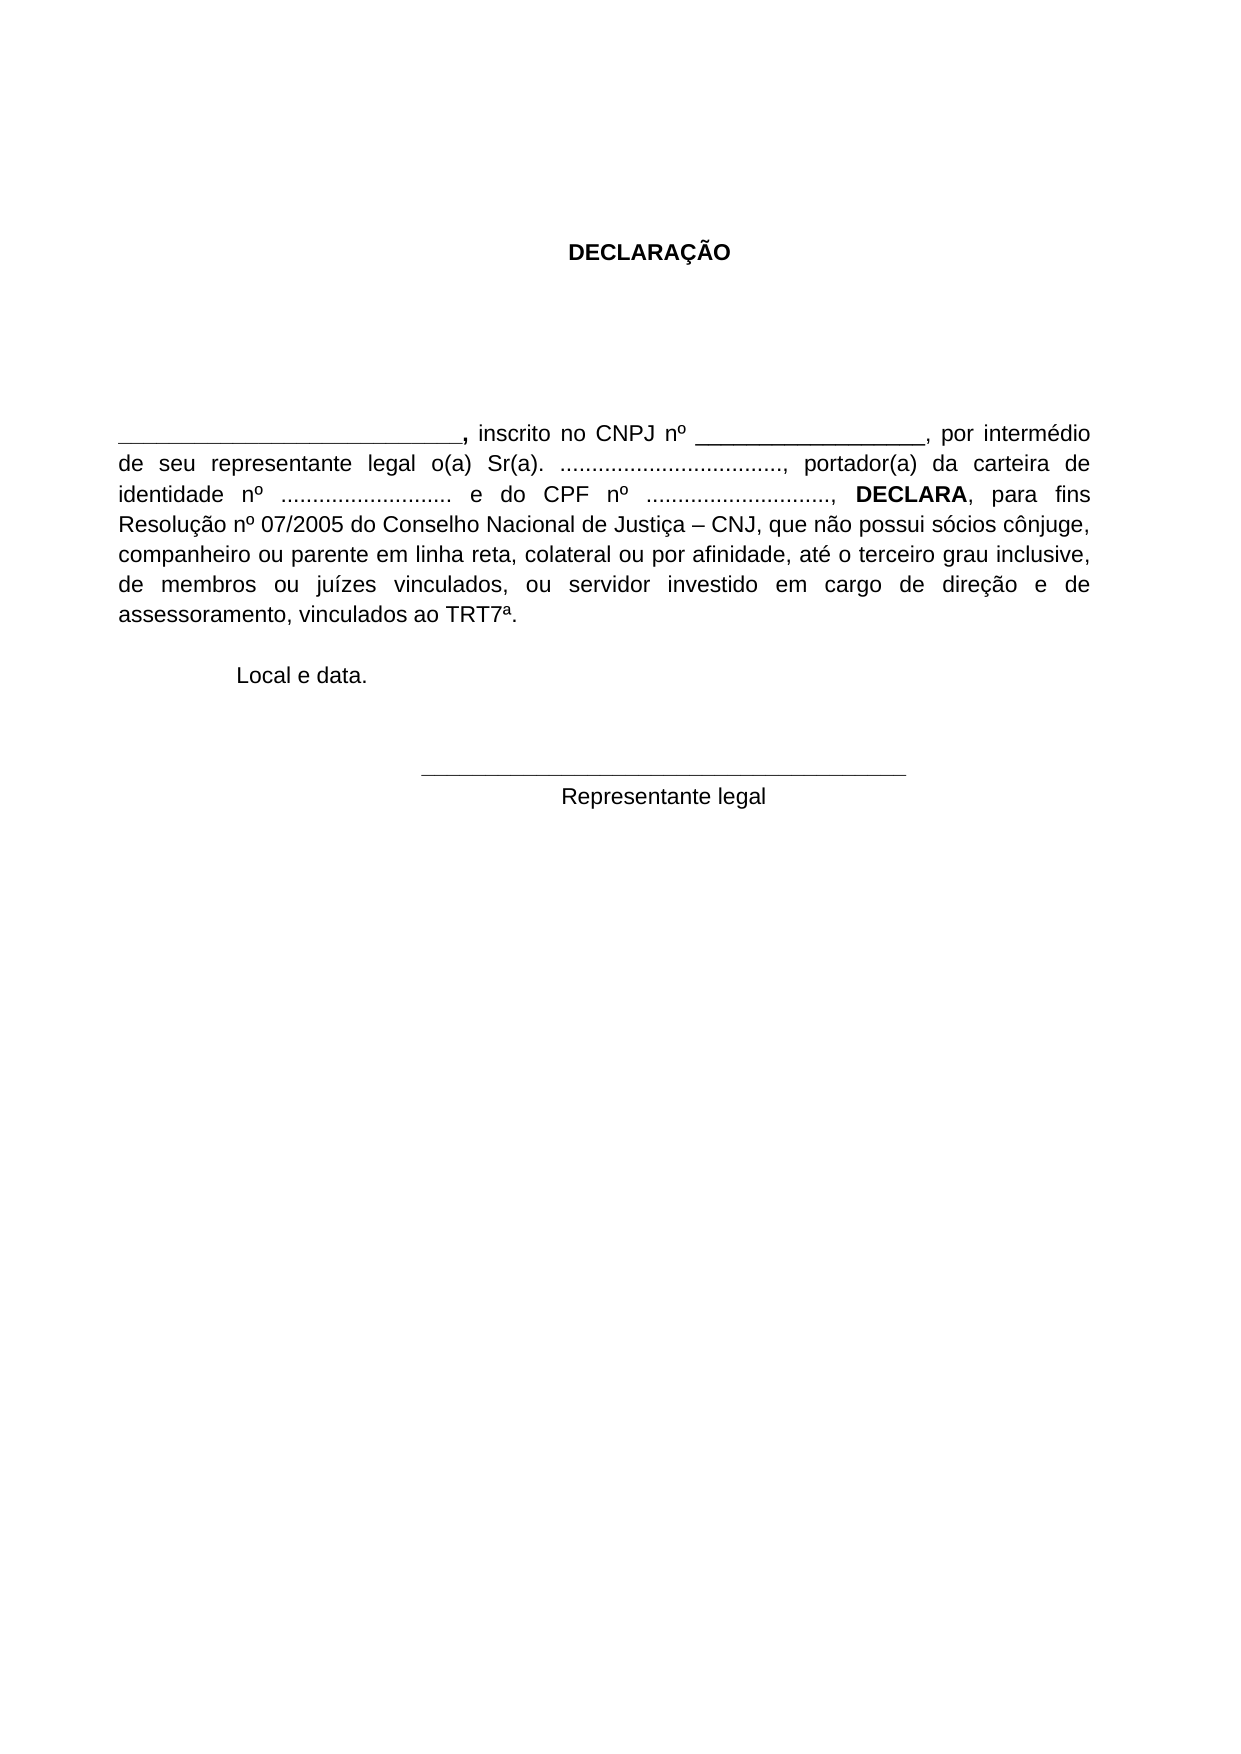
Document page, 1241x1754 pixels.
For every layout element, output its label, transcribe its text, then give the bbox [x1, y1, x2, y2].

text Local e data. [118, 662, 1091, 688]
text ___________________________, inscrito no CNPJ nº __________________, por intermédio de seu representante legal o(a) Sr(a). ..................................., portador(a) da carteira de identidade nº ........................... e do CPF nº ............................., DECLARA, para fins Resolução nº 07/2005 do Conselho Nacional de Justiça – CNJ, que não possui sócios cônjuge, companheiro ou parente em linha reta, colateral ou por afinidade, até o terceiro grau inclusive, de membros ou juízes vinculados, ou servidor investido em cargo de direção e de assessoramento, vinculados ao TRT7ª. [118, 420, 1091, 628]
text ______________________________________ [118, 752, 1091, 779]
subtitle DECLARAÇÃO [118, 239, 1091, 265]
text Representante legal [118, 783, 1091, 809]
